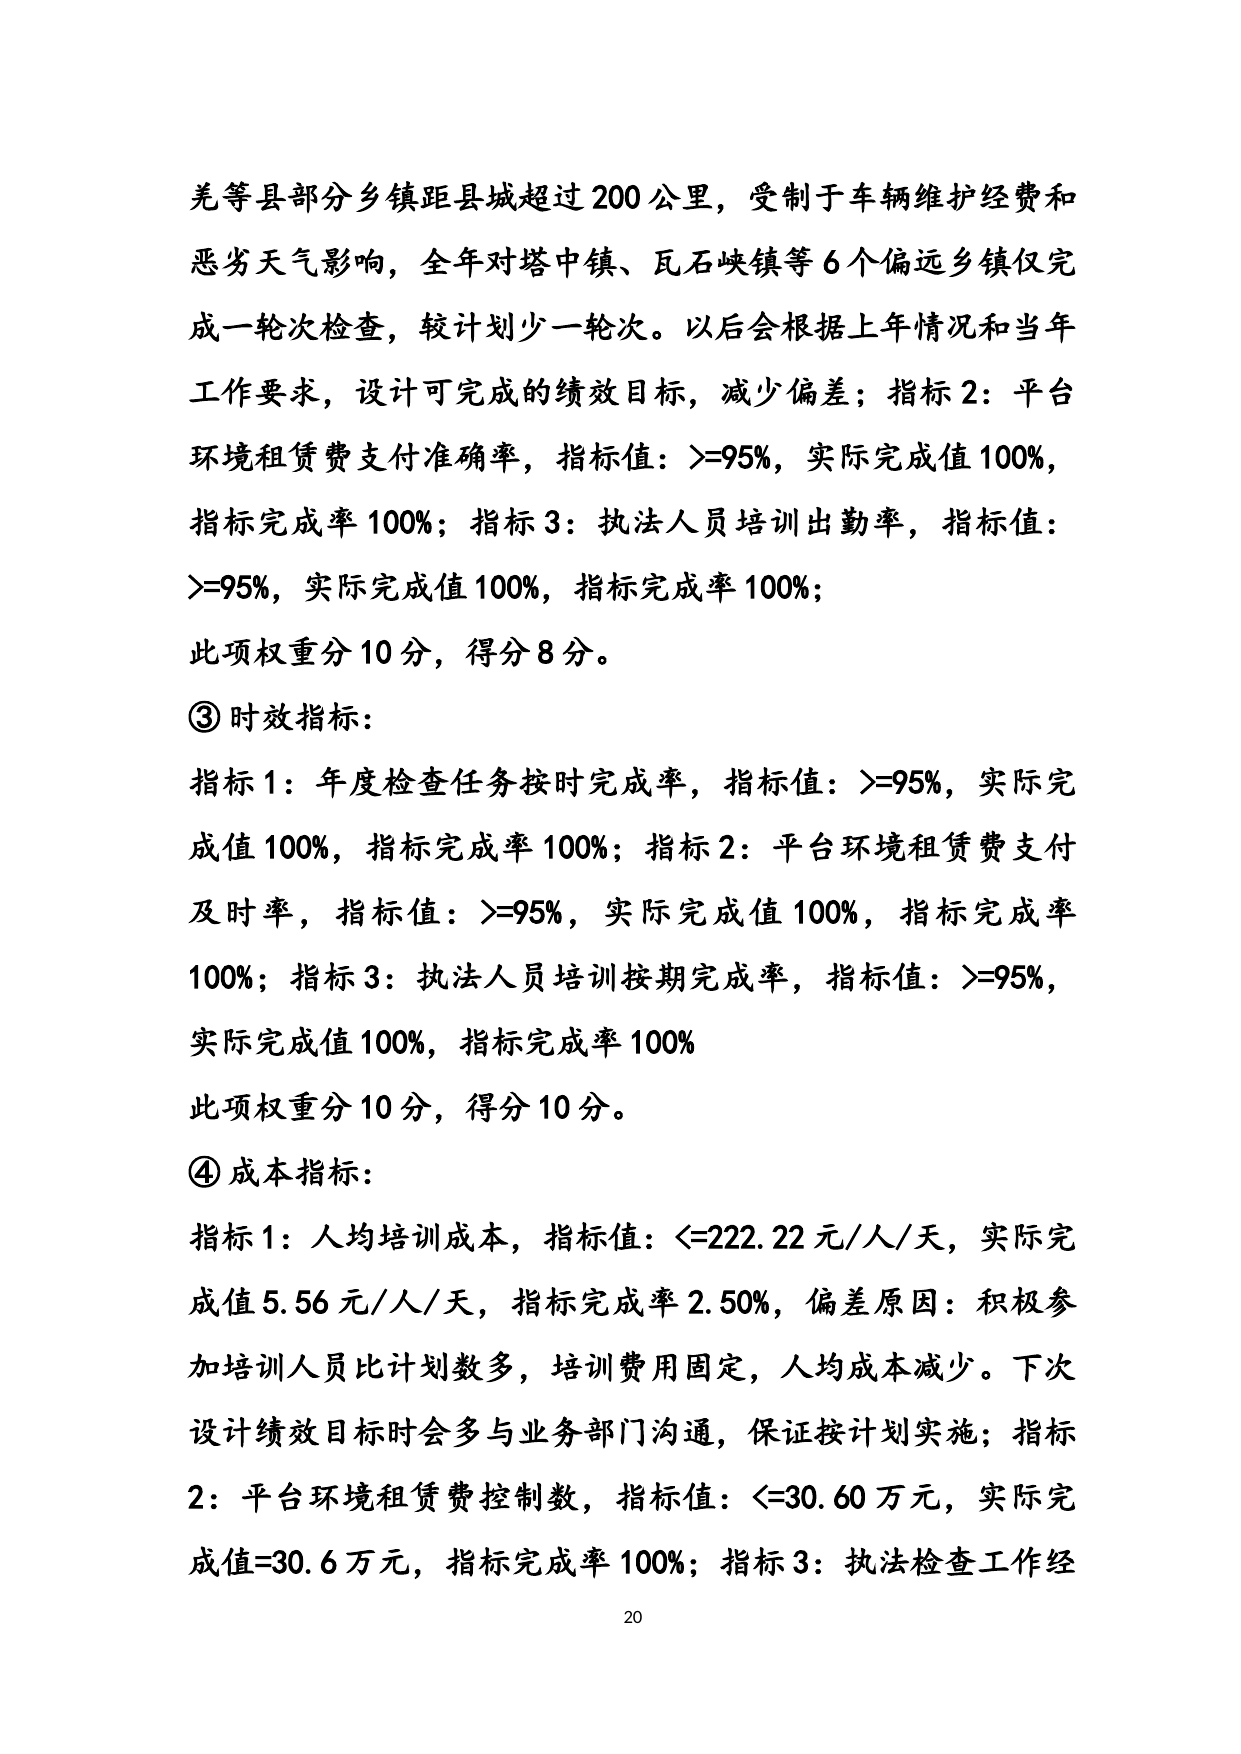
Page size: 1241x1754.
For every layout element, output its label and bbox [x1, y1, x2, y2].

text [187, 162, 1078, 1592]
